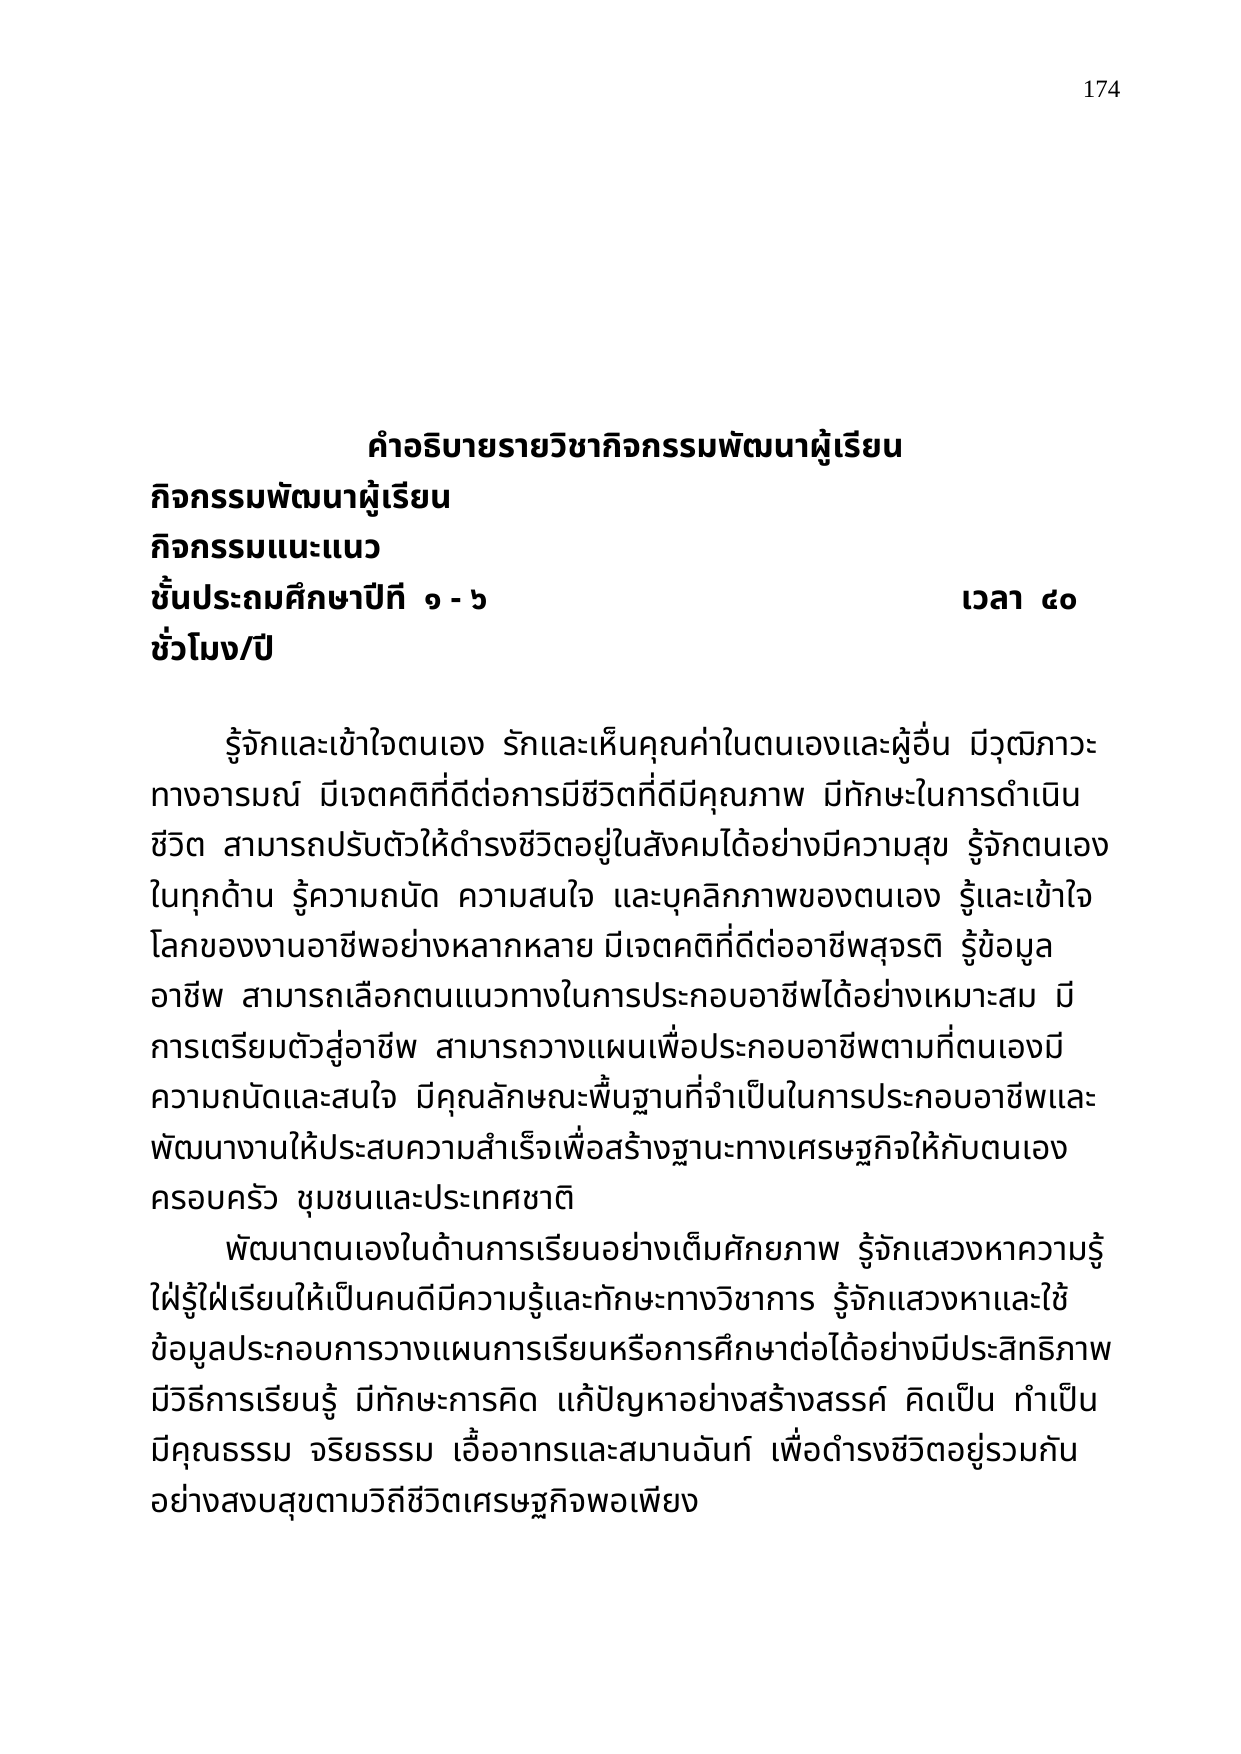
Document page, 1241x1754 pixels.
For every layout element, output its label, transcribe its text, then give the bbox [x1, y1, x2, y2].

text รู้จักและเข้าใจตนเอง รักและเห็นคุณค่าในตนเองและผู้อื่น มีวุฒิภาวะทางอารมณ์ มีเจตคติที่ดีต่อการมีชีวิตที่ดีมีคุณภาพ มีทักษะในการดำเนินชีวิต สามารถปรับตัวให้ดำรงชีวิตอยู่ในสังคมได้อย่างมีความสุข รู้จักตนเองในทุกด้าน รู้ความถนัด ความสนใจ และบุคลิกภาพของตนเอง รู้และเข้าใจโลกของงานอาชีพอย่างหลากหลาย มีเจตคติที่ดีต่ออาชีพสุจรติ รู้ข้อมูลอาชีพ สามารถเลือกตนแนวทางในการประกอบอาชีพได้อย่างเหมาะสม มีการเตรียมตัวสู่อาชีพ สามารถวางแผนเพื่อประกอบอาชีพตามที่ตนเองมีความถนัดและสนใจ มีคุณลักษณะพื้นฐานที่จำเป็นในการประกอบอาชีพและพัฒนางานให้ประสบความสำเร็จเพื่อสร้างฐานะทางเศรษฐกิจให้กับตนเอง ครอบครัว ชุมชนและประเทศชาติ [150, 720, 1119, 1224]
text พัฒนาตนเองในด้านการเรียนอย่างเต็มศักยภาพ รู้จักแสวงหาความรู้ใฝ่รู้ใฝ่เรียนให้เป็นคนดีมีความรู้และทักษะทางวิชาการ รู้จักแสวงหาและใช้ข้อมูลประกอบการวางแผนการเรียนหรือการศึกษาต่อได้อย่างมีประสิทธิภาพ มีวิธีการเรียนรู้ มีทักษะการคิด แก้ปัญหาอย่างสร้างสรรค์ คิดเป็น ทำเป็น มีคุณธรรม จริยธรรม เอื้ออาทรและสมานฉันท์ เพื่อดำรงชีวิตอยู่รวมกันอย่างสงบสุขตามวิถีชีวิตเศรษฐกิจพอเพียง [150, 1224, 1119, 1527]
text คำอธิบายรายวิชากิจกรรมพัฒนาผู้เรียน [150, 422, 1120, 473]
text ชั้นประถมศึกษาปีที ๑ - ๖ เวลา ๔๐ ชั่วโมง/ปี [150, 574, 1119, 675]
text กิจกรรมพัฒนาผู้เรียน กิจกรรมแนะแนว [150, 473, 1119, 574]
